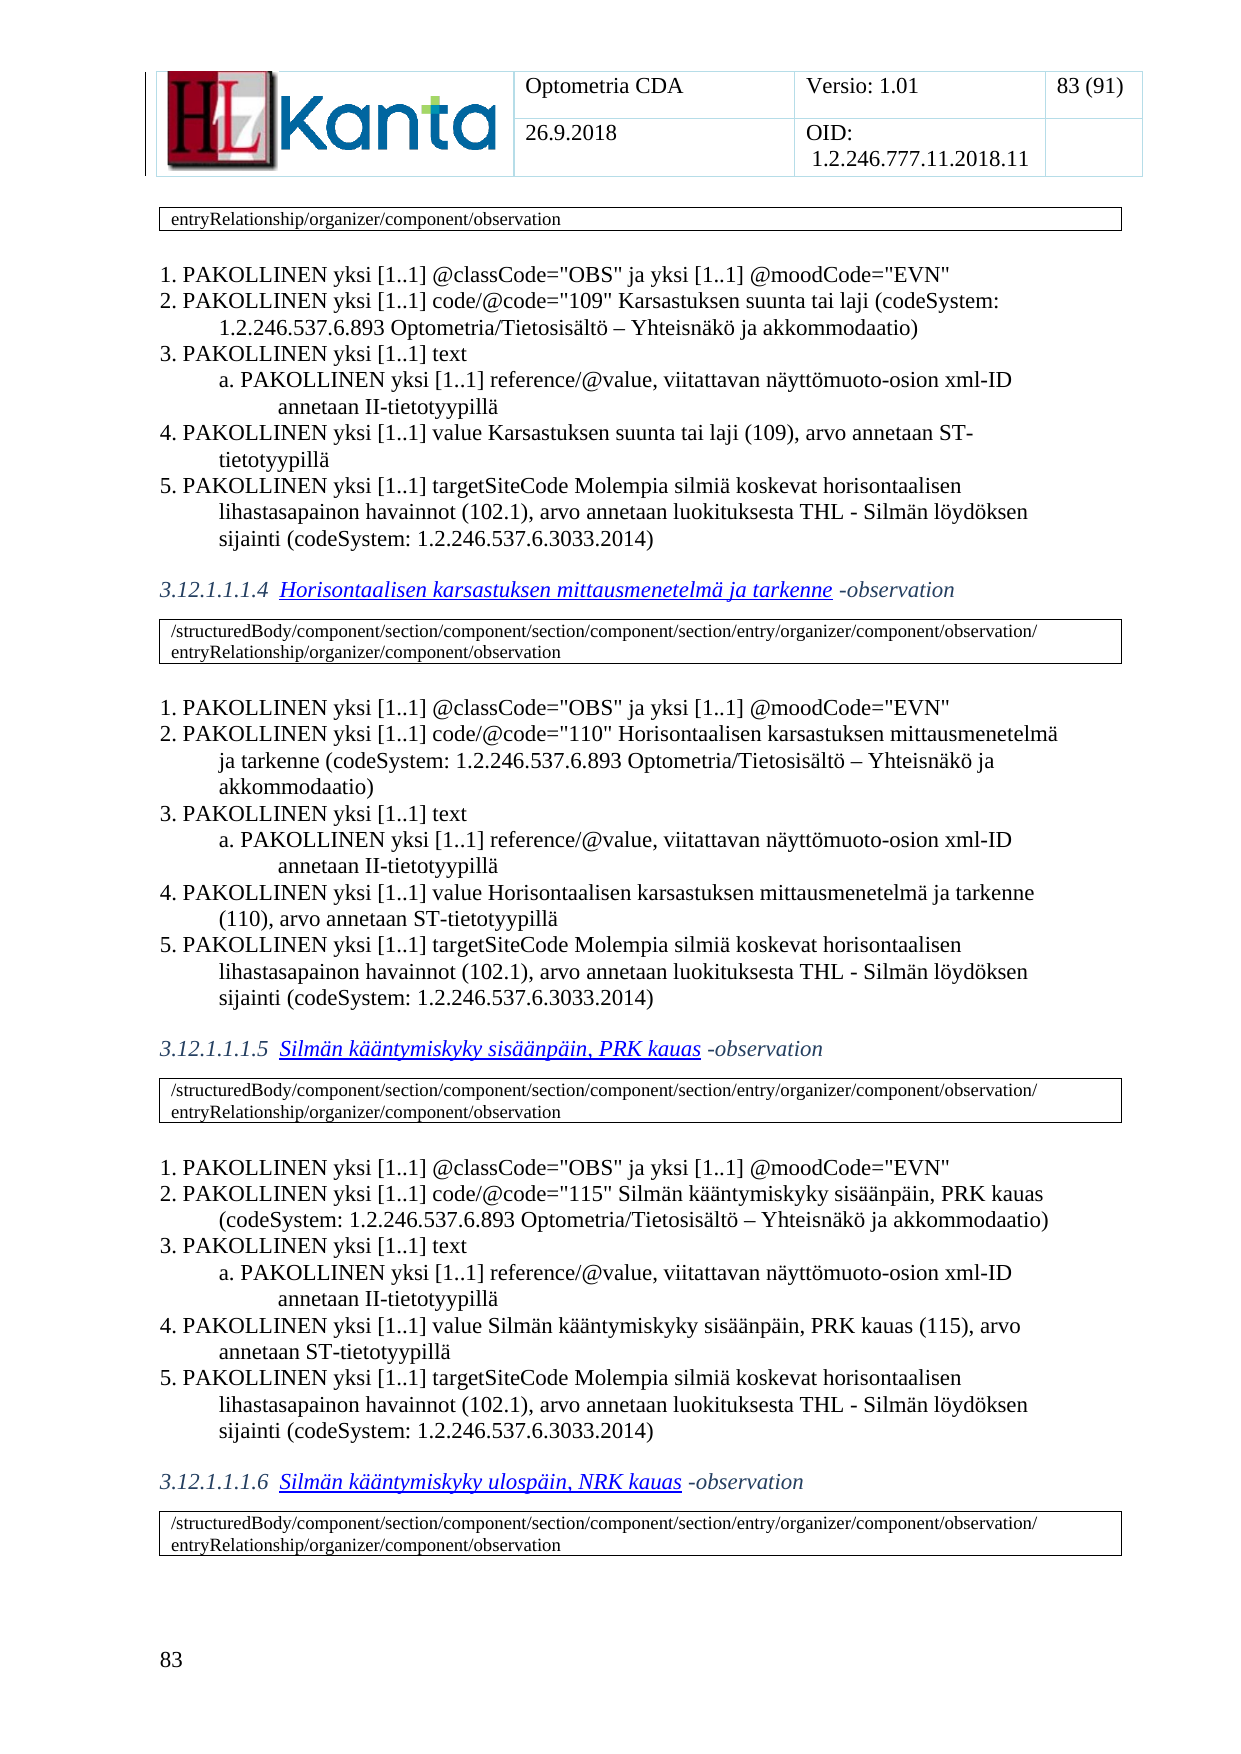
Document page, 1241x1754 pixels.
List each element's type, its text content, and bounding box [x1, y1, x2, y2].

text 4. PAKOLLINEN yksi [1..1] value Horisontaalisen karsastuksen mittausmenetelmä ja tarkenne (110), arvo annetaan ST-tietotyypillä [159, 879, 1081, 931]
text 1. PAKOLLINEN yksi [1..1] @classCode="OBS" ja yksi [1..1] @moodCode="EVN" [159, 694, 1081, 721]
text a. PAKOLLINEN yksi [1..1] reference/@value, viitattavan näyttömuoto-osion xml-ID annetaan II-tietotyypillä [218, 367, 1081, 419]
picture [167, 71, 279, 171]
subtitle Silmän kääntymiskyky ulospäin, NRK kauas -observation [159, 1468, 1081, 1495]
text 3. PAKOLLINEN yksi [1..1] text [159, 1233, 1081, 1259]
text 4. PAKOLLINEN yksi [1..1] value Silmän kääntymiskyky sisäänpäin, PRK kauas (115), arvo annetaan ST-tietotyypillä [159, 1312, 1081, 1364]
text 4. PAKOLLINEN yksi [1..1] value Karsastuksen suunta tai laji (109), arvo annetaan ST-tietotyypillä [159, 419, 1081, 472]
text 2. PAKOLLINEN yksi [1..1] code/@code="109" Karsastuksen suunta tai laji (codeSystem: 1.2.246.537.6.893 Optometria/Tietosisältö – Yhteisnäkö ja akkommodaatio) [159, 287, 1081, 340]
subtitle Silmän kääntymiskyky sisäänpäin, PRK kauas -observation [159, 1035, 1081, 1062]
text 1. PAKOLLINEN yksi [1..1] @classCode="OBS" ja yksi [1..1] @moodCode="EVN" [159, 261, 1081, 287]
text 1. PAKOLLINEN yksi [1..1] @classCode="OBS" ja yksi [1..1] @moodCode="EVN" [159, 1153, 1081, 1180]
text a. PAKOLLINEN yksi [1..1] reference/@value, viitattavan näyttömuoto-osion xml-ID annetaan II-tietotyypillä [218, 826, 1081, 879]
text 3. PAKOLLINEN yksi [1..1] text [159, 340, 1081, 367]
picture [281, 96, 496, 150]
text a. PAKOLLINEN yksi [1..1] reference/@value, viitattavan näyttömuoto-osion xml-ID annetaan II-tietotyypillä [218, 1259, 1081, 1312]
text 2. PAKOLLINEN yksi [1..1] code/@code="110" Horisontaalisen karsastuksen mittausmenetelmä ja tarkenne (codeSystem: 1.2.246.537.6.893 Optometria/Tietosisältö – Yhteisnäkö ja akkommodaatio) [159, 721, 1081, 799]
text 2. PAKOLLINEN yksi [1..1] code/@code="115" Silmän kääntymiskyky sisäänpäin, PRK kauas (codeSystem: 1.2.246.537.6.893 Optometria/Tietosisältö – Yhteisnäkö ja akkommodaatio) [159, 1180, 1081, 1233]
subtitle Horisontaalisen karsastuksen mittausmenetelmä ja tarkenne -observation [159, 576, 1081, 602]
text 3. PAKOLLINEN yksi [1..1] text [159, 799, 1081, 826]
